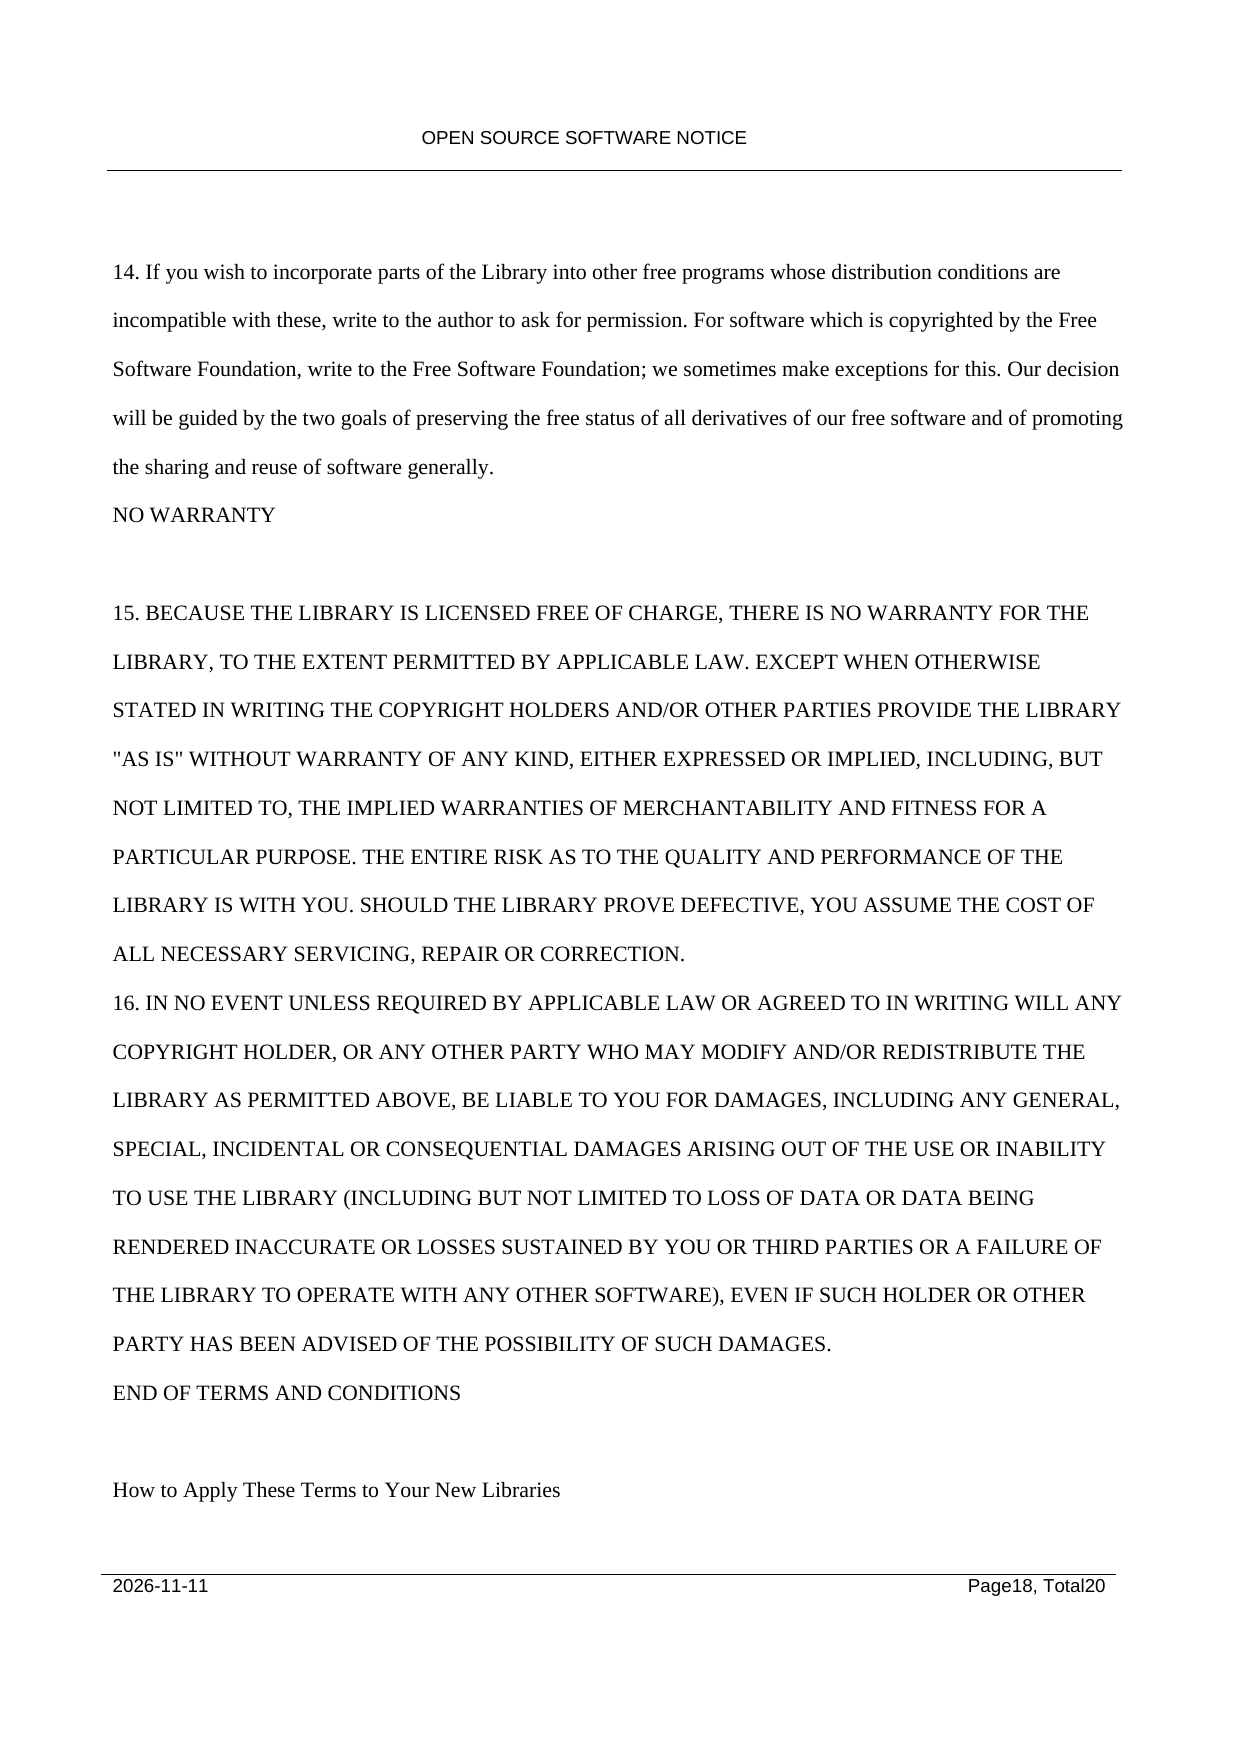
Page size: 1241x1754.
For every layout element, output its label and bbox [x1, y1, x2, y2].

text [112, 206, 1128, 1506]
